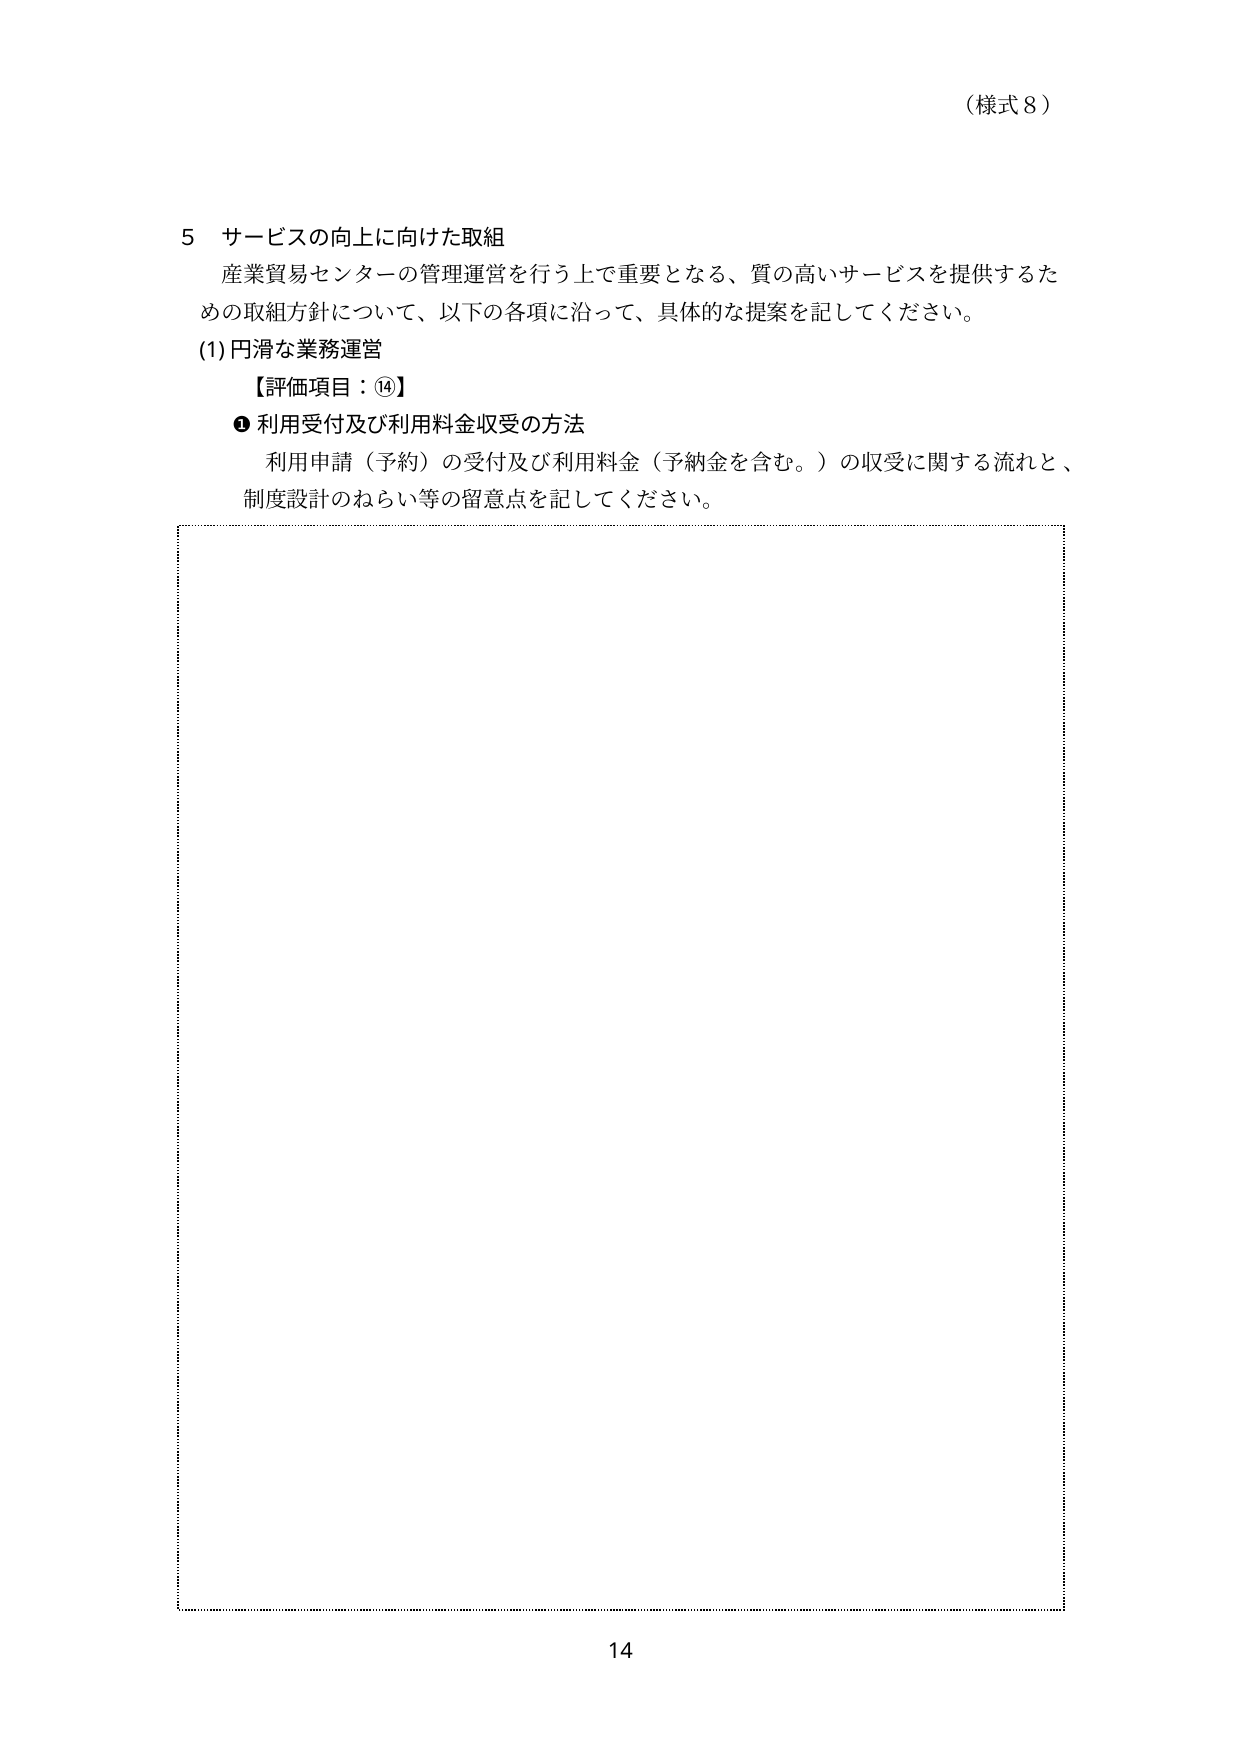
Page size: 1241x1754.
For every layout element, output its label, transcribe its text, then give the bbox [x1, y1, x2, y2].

text ❶ 利用受付及び利用料金収受の方法 [177, 404, 1063, 442]
text ５ サービスの向上に向けた取組 [177, 217, 1063, 254]
text (1) 円滑な業務運営 [177, 329, 1063, 367]
text 産業貿易センターの管理運営を行う上で重要となる、質の高いサービスを提供するための取組方針について、以下の各項に沿って、具体的な提案を記してください。 [199, 254, 1063, 329]
text 利用申請（予約）の受付及び利用料金（予納金を含む。）の収受に関する流れと、制度設計のねらい等の留意点を記してください。 [243, 442, 1063, 517]
text 【評価項目：⑭】 [177, 367, 1063, 404]
